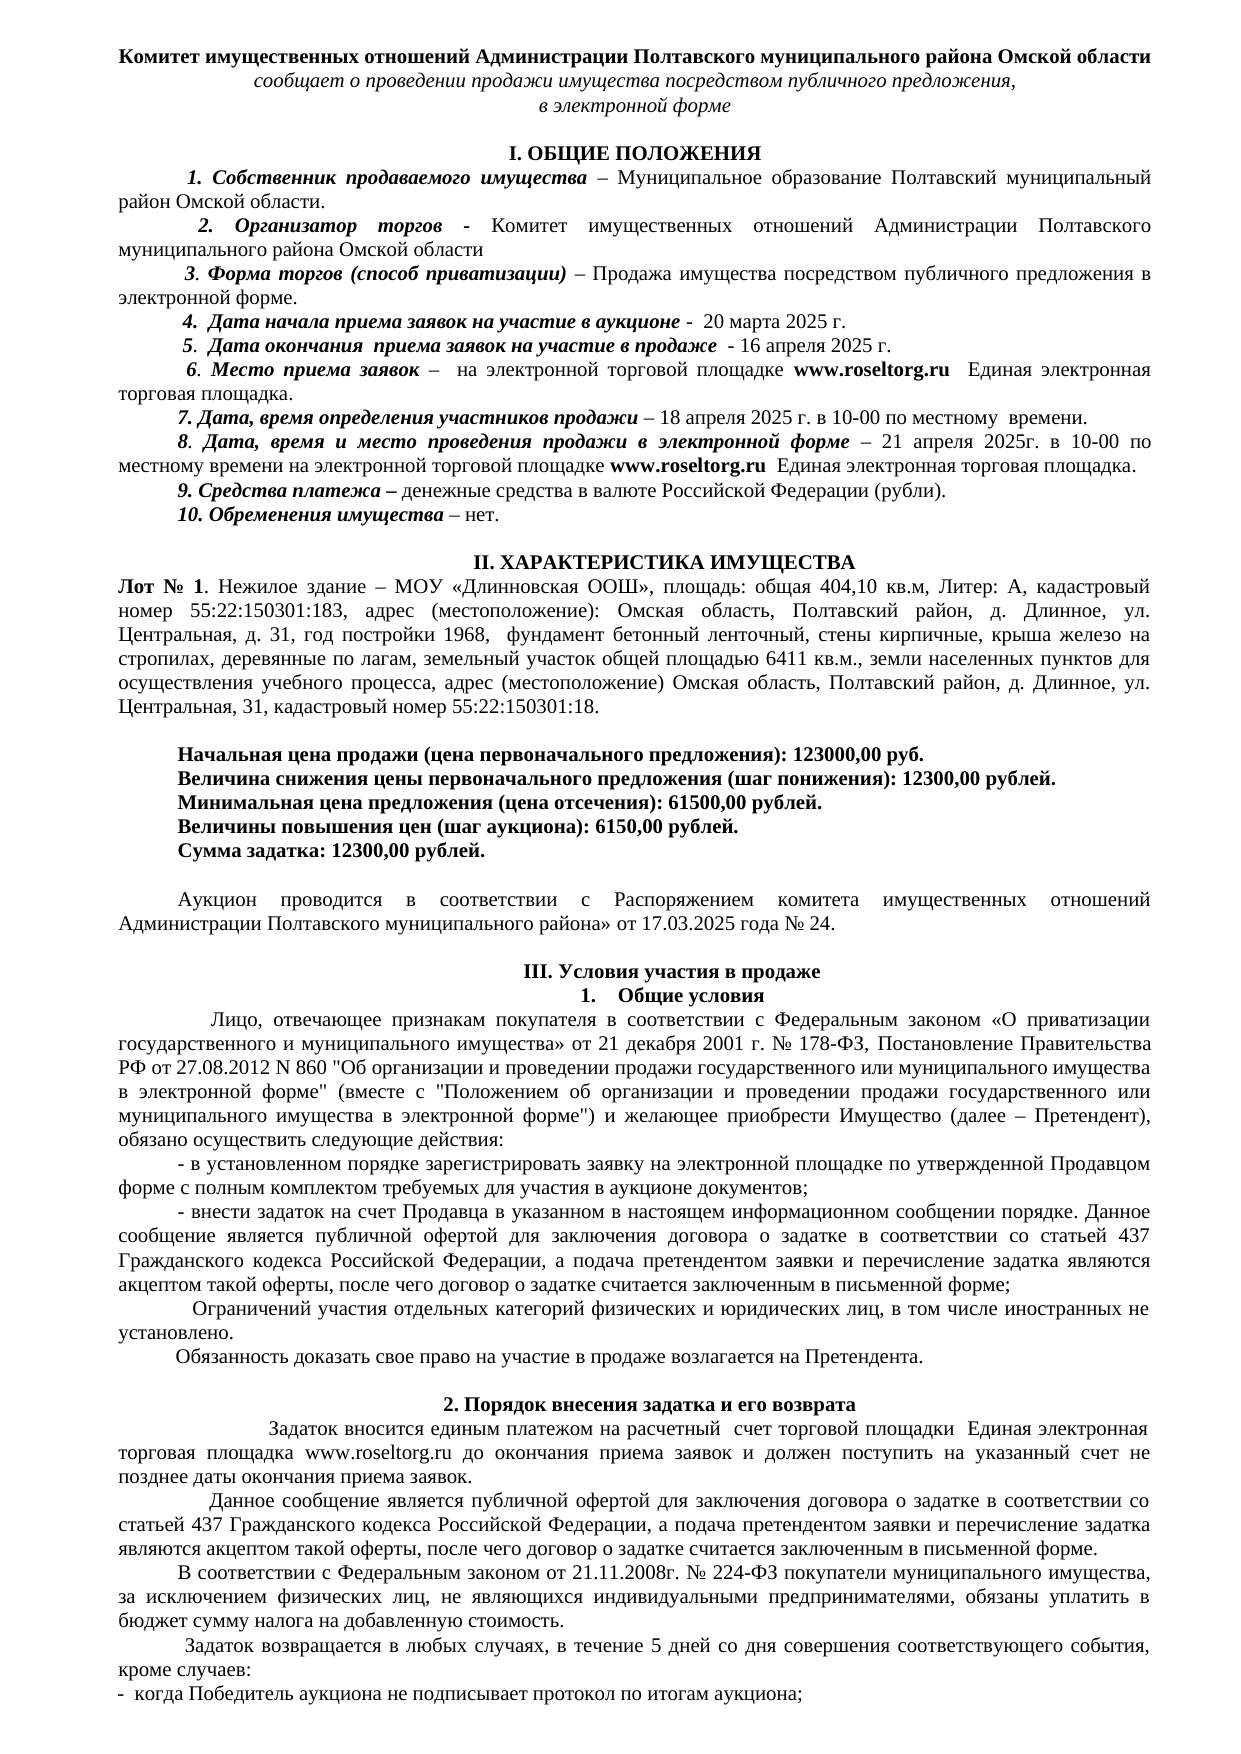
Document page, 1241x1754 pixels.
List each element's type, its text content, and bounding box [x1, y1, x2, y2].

text III. Условия участия в продаже [118, 959, 1152, 983]
text 10. Обременения имущества – нет. [118, 502, 1152, 526]
text Величины повышения цен (шаг аукциона): 6150,00 рублей. [177, 814, 1152, 838]
text Начальная цена продажи (цена первоначального предложения): 123000,00 руб. [118, 742, 1152, 766]
text 5. Дата окончания приема заявок на участие в продаже - 16 апреля 2025 г. [118, 333, 1152, 357]
text I. ОБЩИЕ ПОЛОЖЕНИЯ [118, 141, 1152, 165]
text 6. Место приема заявок – на электронной торговой площадке www.roseltorg.ru Единая электронная торговая площадка. [118, 357, 1152, 405]
text - в установленном порядке зарегистрировать заявку на электронной площадке по утвержденной Продавцом форме с полным комплектом требуемых для участия в аукционе документов; [118, 1151, 1152, 1199]
text сообщает о проведении продажи имущества посредством публичного предложения, [118, 68, 1152, 92]
text Комитет имущественных отношений Администрации Полтавского муниципального района Омской области [118, 44, 1152, 68]
text 3. Форма торгов (способ приватизации) – Продажа имущества посредством публичного предложения в электронной форме. [118, 261, 1152, 309]
text Задаток возвращается в любых случаях, в течение 5 дней со дня совершения соответствующего события, кроме случаев: [118, 1632, 1152, 1681]
text 1. Собственник продаваемого имущества – Муниципальное образование Полтавский муниципальный район Омской области. [118, 165, 1152, 213]
text - когда Победитель аукциона не подписывает протокол по итогам аукциона; [81, 1681, 1152, 1705]
text Обязанность доказать свое право на участие в продаже возлагается на Претендента. [118, 1344, 1152, 1368]
text Сумма задатка: 12300,00 рублей. [177, 838, 1152, 862]
list Общие условия [193, 983, 1152, 1007]
text Задаток вносится единым платежом на расчетный счет торговой площадки Единая электронная торговая площадка www.roseltorg.ru до окончания приема заявок и должен поступить на указанный счет не позднее даты окончания приема заявок. [118, 1416, 1152, 1488]
text Данное сообщение является публичной офертой для заключения договора о задатке в соответствии со статьей 437 Гражданского кодекса Российской Федерации, а подача претендентом заявки и перечисление задатка являются акцептом такой оферты, после чего договор о задатке считается заключенным в письменной форме. [118, 1488, 1152, 1560]
text 9. Средства платежа – денежные средства в валюте Российской Федерации (рубли). [118, 477, 1152, 502]
text 2. Организатор торгов - Комитет имущественных отношений Администрации Полтавского муниципального района Омской области [118, 213, 1152, 261]
text 4. Дата начала приема заявок на участие в аукционе - 20 марта 2025 г. [118, 309, 1152, 333]
text 2. Порядок внесения задатка и его возврата [118, 1392, 1152, 1416]
text II. ХАРАКТЕРИСТИКА ИМУЩЕСТВА [118, 550, 1152, 574]
text Минимальная цена предложения (цена отсечения): 61500,00 рублей. [177, 790, 1152, 814]
text Ограничений участия отдельных категорий физических и юридических лиц, в том числе иностранных не установлено. [118, 1296, 1152, 1344]
text Величина снижения цены первоначального предложения (шаг понижения): 12300,00 рублей. [118, 766, 1152, 790]
text в электронной форме [118, 92, 1152, 117]
text - внести задаток на счет Продавца в указанном в настоящем информационном сообщении порядке. Данное сообщение является публичной офертой для заключения договора о задатке в соответствии со статьей 437 Гражданского кодекса Российской Федерации, а подача претендентом заявки и перечисление задатка являются акцептом такой оферты, после чего договор о задатке считается заключенным в письменной форме; [118, 1199, 1152, 1296]
text В соответствии с Федеральным законом от 21.11.2008г. № 224-ФЗ покупатели муниципального имущества, за исключением физических лиц, не являющихся индивидуальными предпринимателями, обязаны уплатить в бюджет сумму налога на добавленную стоимость. [118, 1560, 1152, 1632]
text Лот № 1. Нежилое здание – МОУ «Длинновская ООШ», площадь: общая 404,10 кв.м, Литер: А, кадастровый номер 55:22:150301:183, адрес (местоположение): Омская область, Полтавский район, д. Длинное, ул. Центральная, д. 31, год постройки 1968, фундамент бетонный ленточный, стены кирпичные, крыша железо на стропилах, деревянные по лагам, земельный участок общей площадью 6411 кв.м., земли населенных пунктов для осуществления учебного процесса, адрес (местоположение) Омская область, Полтавский район, д. Длинное, ул. Центральная, 31, кадастровый номер 55:22:150301:18. [118, 574, 1152, 718]
text Аукцион проводится в соответствии с Распоряжением комитета имущественных отношений Администрации Полтавского муниципального района» от 17.03.2025 года № 24. [118, 887, 1152, 935]
text 8. Дата, время и место проведения продажи в электронной форме – 21 апреля 2025г. в 10-00 по местному времени на электронной торговой площадке www.roseltorg.ru Единая электронная торговая площадка. [118, 429, 1152, 477]
text 7. Дата, время определения участников продажи – 18 апреля 2025 г. в 10-00 по местному времени. [118, 405, 1152, 429]
text Лицо, отвечающее признакам покупателя в соответствии с Федеральным законом «О приватизации государственного и муниципального имущества» от 21 декабря 2001 г. № 178-ФЗ, Постановление Правительства РФ от 27.08.2012 N 860 "Об организации и проведении продажи государственного или муниципального имущества в электронной форме" (вместе с "Положением об организации и проведении продажи государственного или муниципального имущества в электронной форме") и желающее приобрести Имущество (далее – Претендент), обязано осуществить следующие действия: [118, 1007, 1152, 1151]
